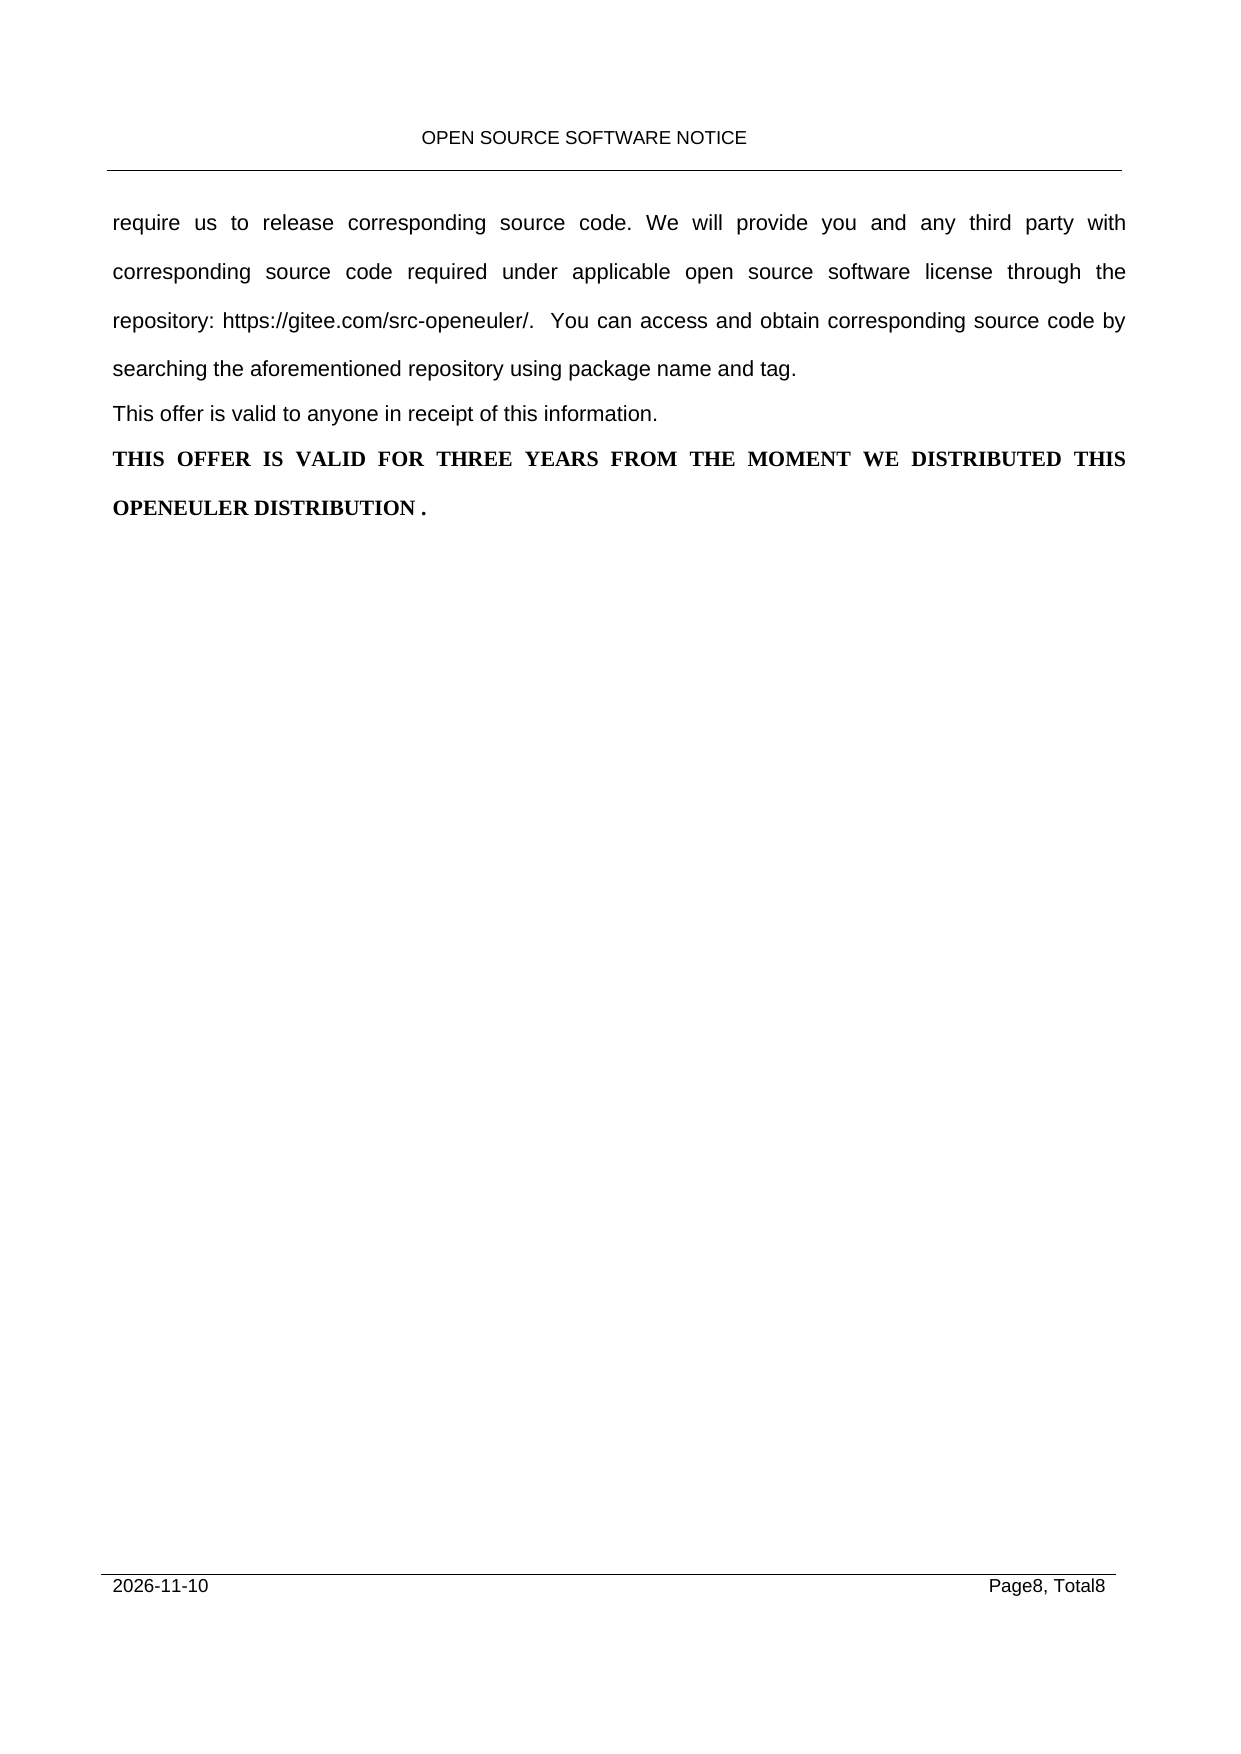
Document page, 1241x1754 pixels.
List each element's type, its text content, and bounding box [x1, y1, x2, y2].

text THIS OFFER IS VALID FOR THREE YEARS FROM THE MOMENT WE DISTRIBUTED THIS OPENEULER DISTRIBUTION . [112, 443, 1128, 524]
text This offer is valid to anyone in receipt of this information. [112, 398, 1128, 430]
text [112, 206, 1128, 385]
